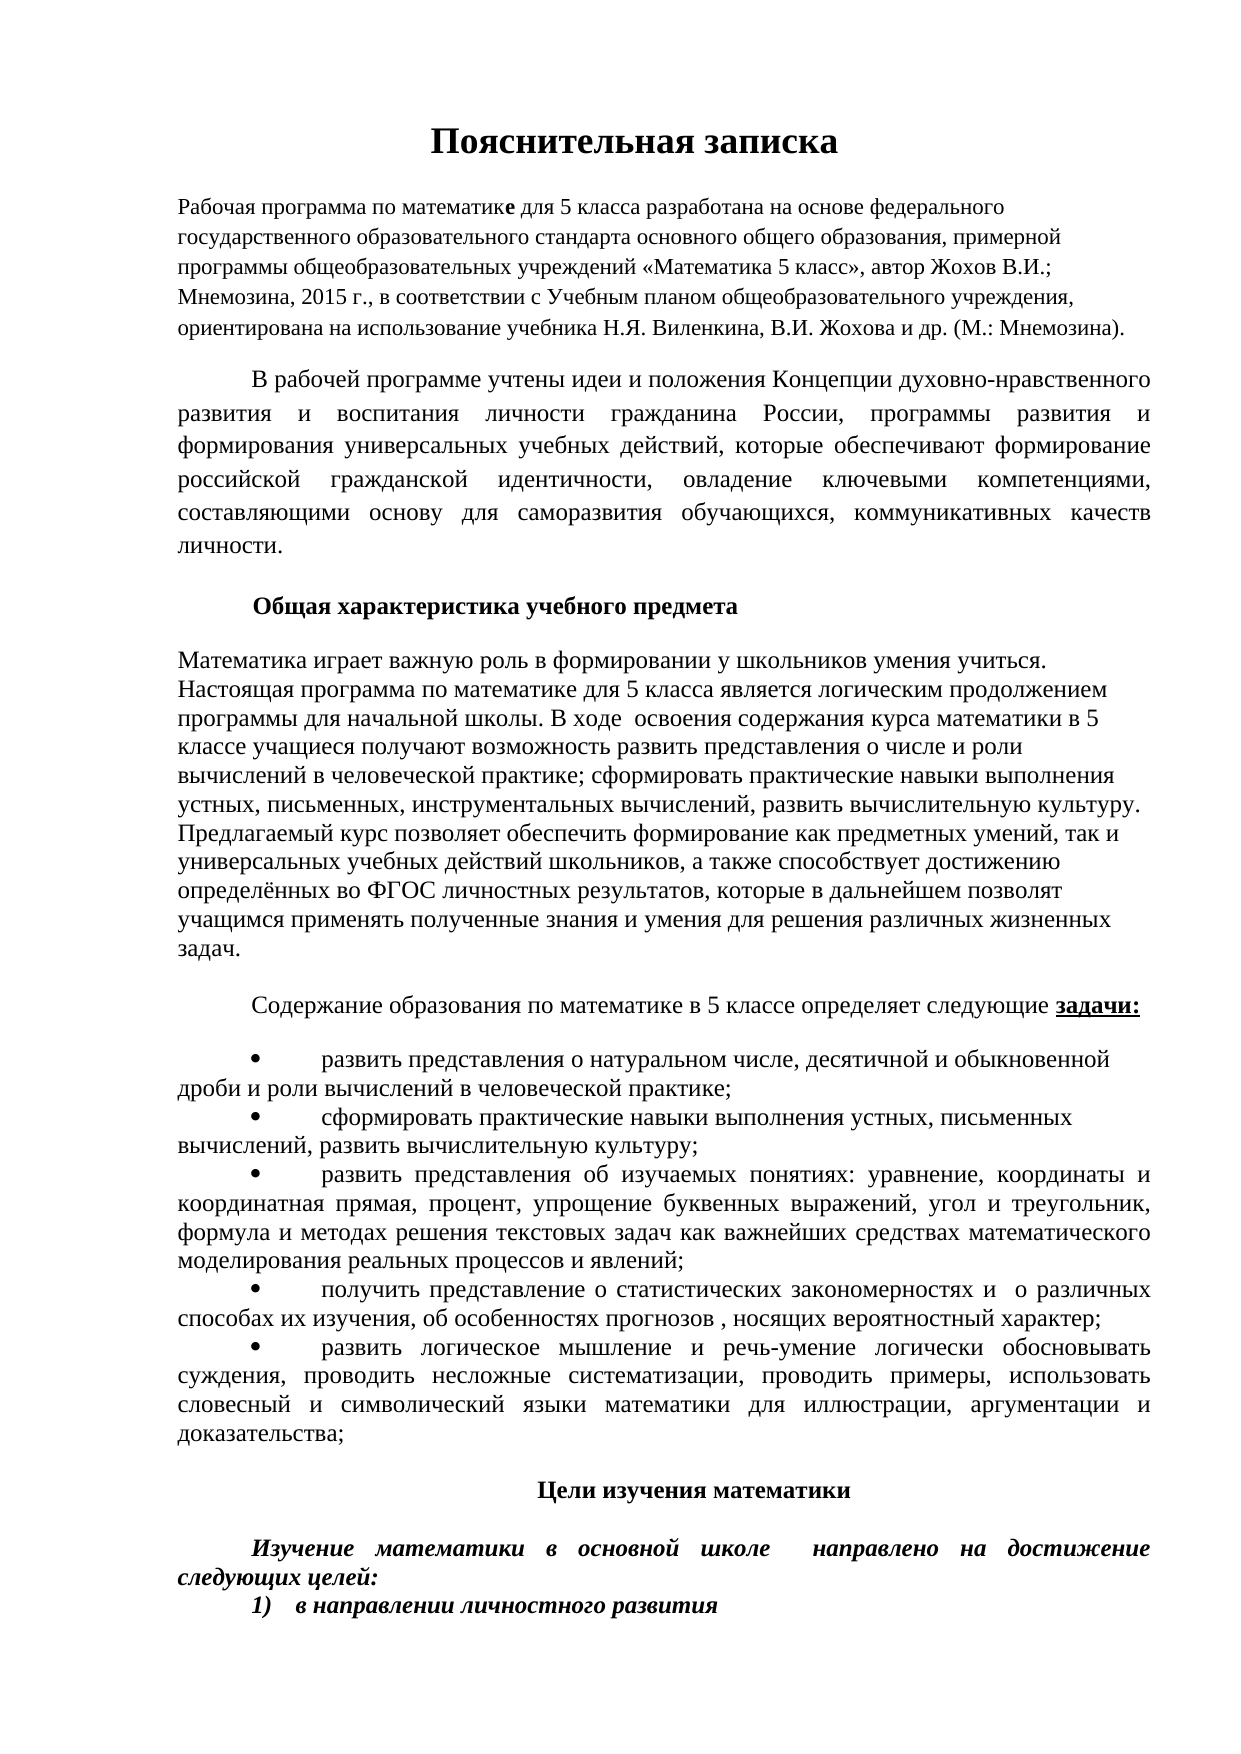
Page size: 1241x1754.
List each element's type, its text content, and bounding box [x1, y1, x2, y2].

list получить представление о статистических закономерностях и о различных способах их изучения, об особенностях прогнозов , носящих вероятностный характер; [177, 1274, 1152, 1332]
text Рабочая программа по математике для 5 класса разработана на основе федерального государственного образовательного стандарта основного общего образования, примерной программы общеобразовательных учреждений «Математика 5 класс», автор Жохов В.И.; Мнемозина, 2015 г., в соответствии с Учебным планом общеобразовательного учреждения, ориентирована на использование учебника Н.Я. Виленкина, В.И. Жохова и др. (М.: Мнемозина). [177, 193, 1152, 340]
text В рабочей программе учтены идеи и положения Концепции духовно-нравственного развития и воспитания личности гражданина России, программы развития и формирования универсальных учебных действий, которые обеспечивают формирование российской гражданской идентичности, овладение ключевыми компетенциями, составляющими основу для саморазвития обучающихся, коммуникативных качеств личности. [177, 364, 1152, 558]
list в направлении личностного развития [177, 1590, 1152, 1619]
list развить представления об изучаемых понятиях: уравнение, координаты и координатная прямая, процент, упрощение буквенных выражений, угол и треугольник, формула и методах решения текстовых задач как важнейших средствах математического моделирования реальных процессов и явлений; [177, 1159, 1152, 1274]
list Общая характеристика учебного предмета [252, 591, 1152, 620]
text Математика играет важную роль в формировании у школьников умения учиться. [177, 645, 1152, 674]
text Цели изучения математики [177, 1475, 1152, 1504]
list сформировать практические навыки выполнения устных, письменных вычислений, развить вычислительную культуру; [177, 1102, 1152, 1159]
list развить представления о натуральном числе, десятичной и обыкновенной дроби и роли вычислений в человеческой практике; [177, 1044, 1152, 1102]
text Содержание образования по математике в 5 классе определяет следующие задачи: [177, 990, 1152, 1019]
text Пояснительная записка [177, 118, 1152, 161]
list развить логическое мышление и речь-умение логически обосновывать суждения, проводить несложные систематизации, проводить примеры, использовать словесный и символический языки математики для иллюстрации, аргументации и доказательства; [177, 1332, 1152, 1447]
text Настоящая программа по математике для 5 класса является логическим продолжением программы для начальной школы. В ходе освоения содержания курса математики в 5 классе учащиеся получают возможность развить представления о числе и роли вычислений в человеческой практике; сформировать практические навыки выполнения устных, письменных, инструментальных вычислений, развить вычислительную культуру. Предлагаемый курс позволяет обеспечить формирование как предметных умений, так и универсальных учебных действий школьников, а также способствует достижению определённых во ФГОС личностных результатов, которые в дальнейшем позволят учащимся применять полученные знания и умения для решения различных жизненных задач. [177, 674, 1152, 961]
text Изучение математики в основной школе направлено на достижение следующих целей: [177, 1533, 1152, 1590]
